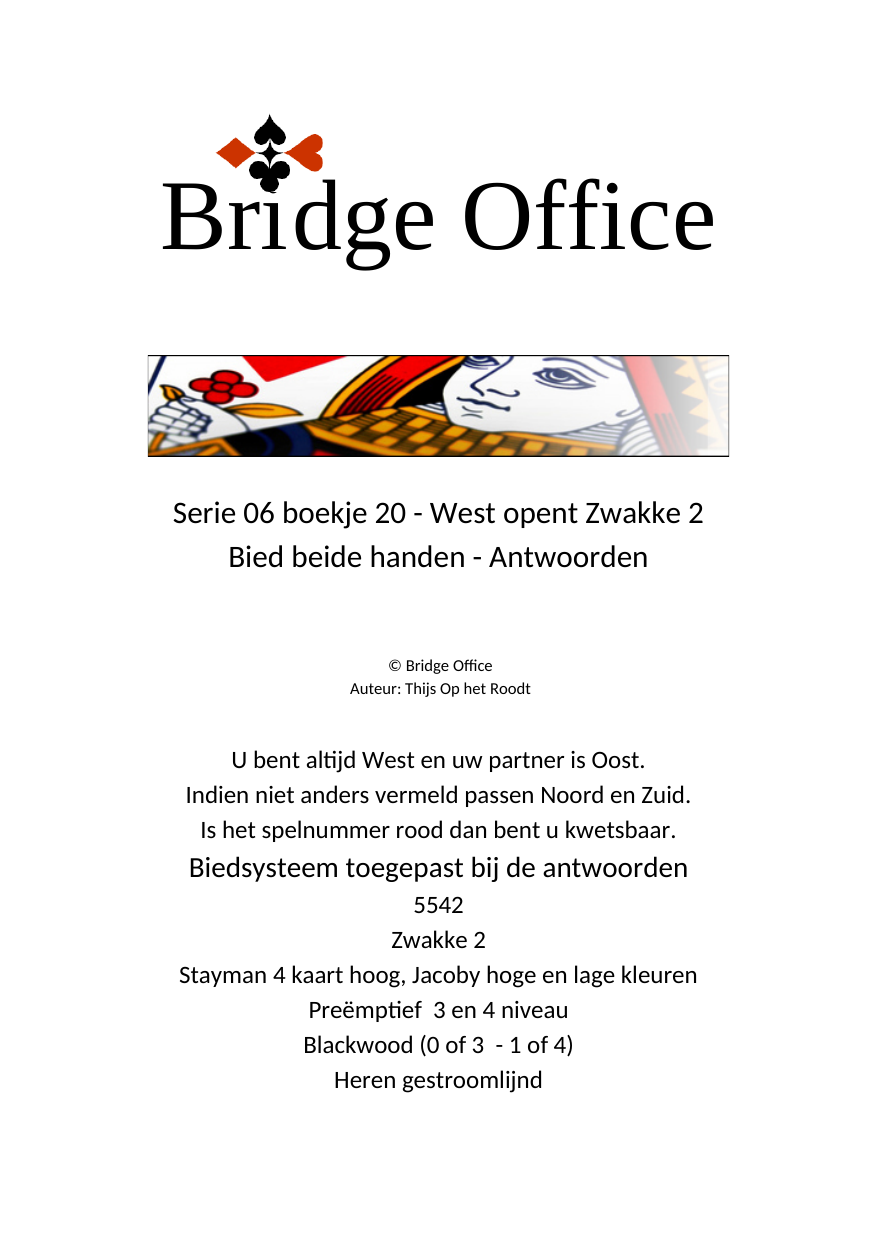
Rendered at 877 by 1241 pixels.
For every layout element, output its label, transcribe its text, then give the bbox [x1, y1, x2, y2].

text Bied beide handen - Antwoorden [148, 537, 729, 575]
text Preëmptief 3 en 4 niveau [148, 994, 729, 1025]
text Stayman 4 kaart hoog, Jacoby hoge en lage kleuren [148, 959, 729, 990]
picture [147, 355, 730, 457]
text Blackwood (0 of 3 - 1 of 4) Heren gestroomlijnd [148, 1029, 729, 1095]
text Serie 06 boekje 20 - West opent Zwakke 2 [148, 493, 729, 531]
text © Bridge Office [148, 655, 729, 676]
text Biedsysteem toegepast bij de antwoorden 5542 Zwakke 2 [148, 849, 729, 955]
picture [215, 113, 323, 192]
text Auteur: Thijs Op het Roodt U bent altijd West en uw partner is Oost. Indien niet anders vermeld passen Noord en Zuid. Is het spelnummer rood dan bent u kwetsbaar. [148, 678, 729, 845]
